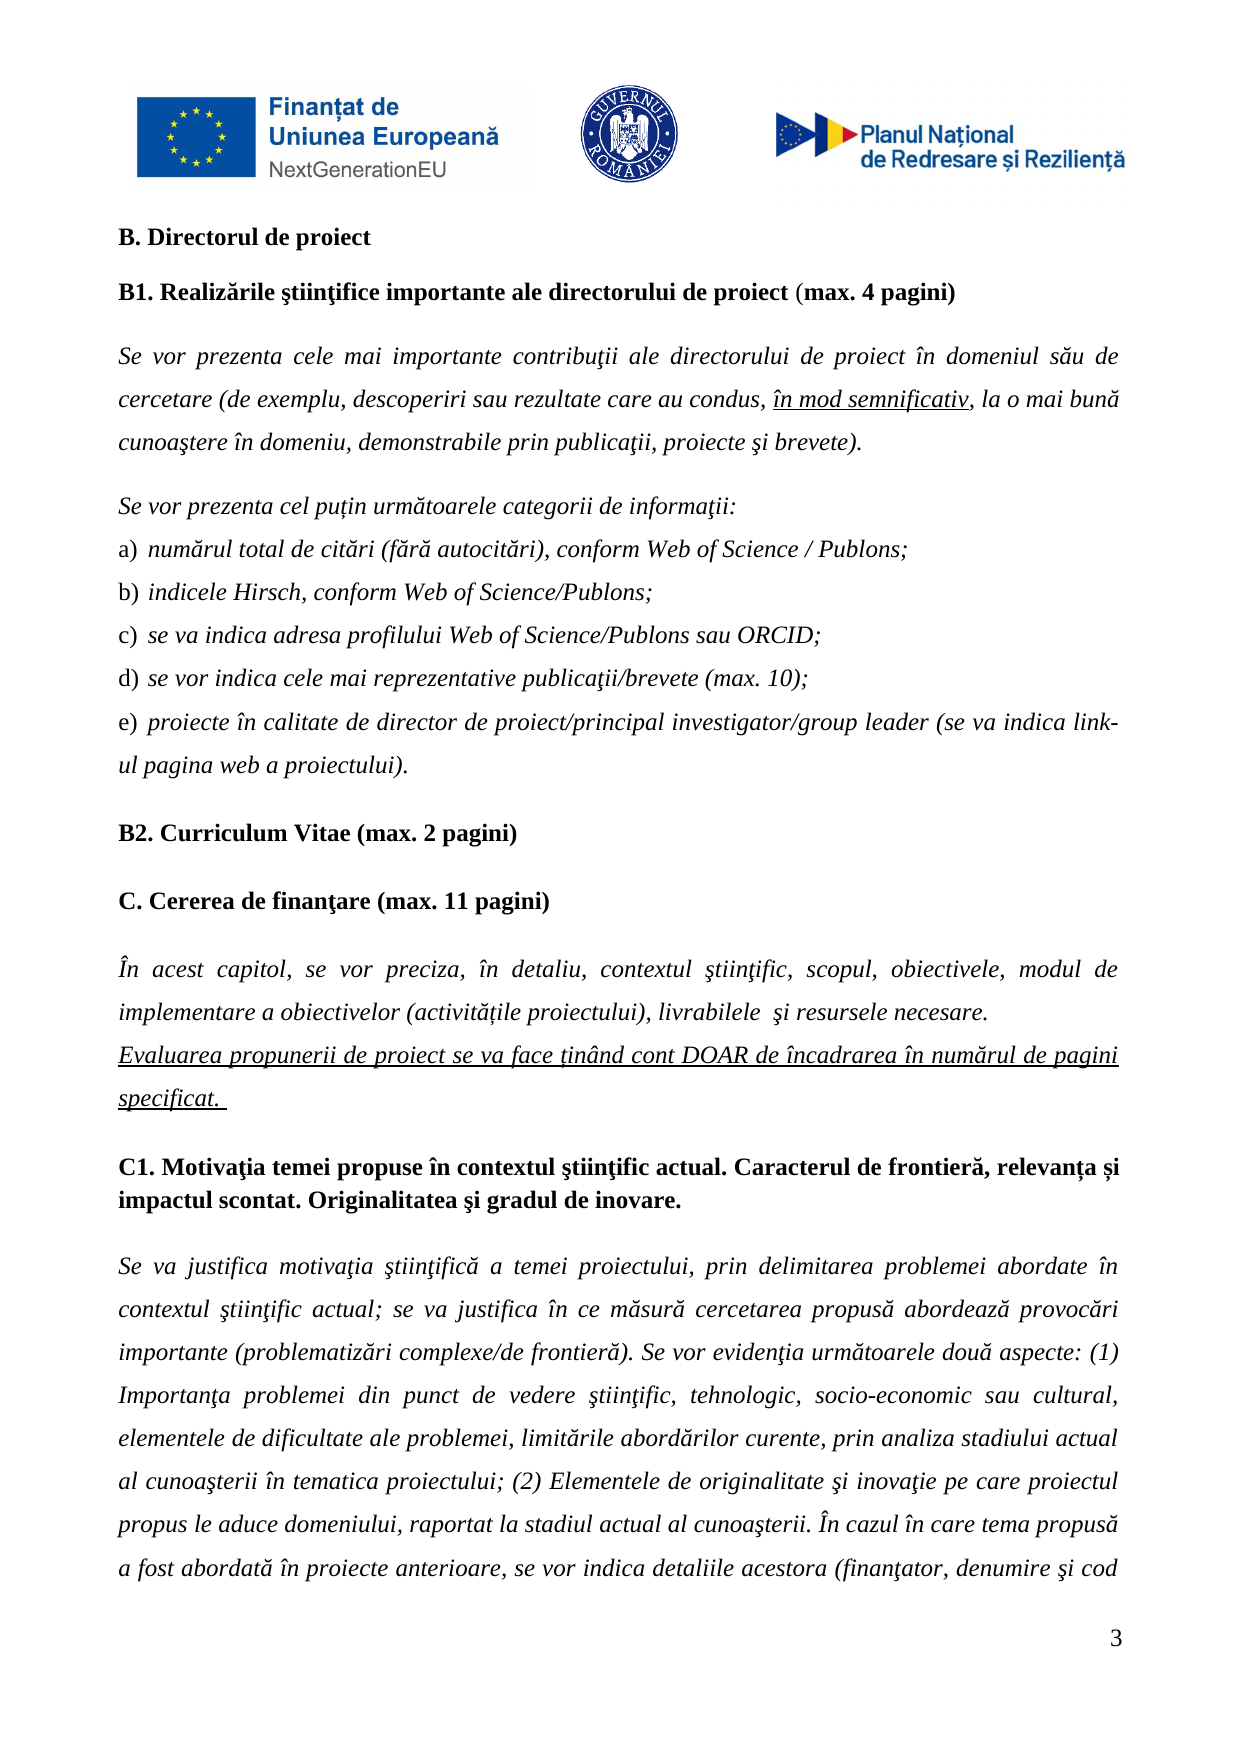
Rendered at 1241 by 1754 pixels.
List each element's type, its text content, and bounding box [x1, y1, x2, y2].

list proiecte în calitate de director de proiect/principal investigator/group leader (se va indica link-ul pagina web a proiectului). [118, 707, 1122, 778]
list numărul total de citări (fără autocitări), conform Web of Science / Publons; [118, 534, 1122, 563]
picture [761, 63, 1140, 219]
picture [128, 85, 534, 187]
text B. Directorul de proiect [118, 222, 1122, 250]
picture [576, 80, 685, 184]
text Se vor prezenta cele mai importante contribuţii ale directorului de proiect în domeniul său de cercetare (de exemplu, descoperiri sau rezultate care au condus, în mod semnificativ, la o mai bună cunoaştere în domeniu, demonstrabile prin publicaţii, proiecte şi brevete). [118, 341, 1122, 456]
list indicele Hirsch, conform Web of Science/Publons; [118, 577, 1122, 606]
list se va indica adresa profilului Web of Science/Publons sau ORCID; [118, 620, 1122, 649]
text B2. Curriculum Vitae (max. 2 pagini) [118, 818, 1122, 847]
text C1. Motivaţia temei propuse în contextul ştiinţific actual. Caracterul de frontieră, relevanța și impactul scontat. Originalitatea şi gradul de inovare. [118, 1152, 1122, 1213]
text Se vor prezenta cel puțin următoarele categorii de informaţii: [118, 491, 1122, 520]
text C. Cererea de finanţare (max. 11 pagini) [118, 886, 1122, 915]
list se vor indica cele mai reprezentative publicaţii/brevete (max. 10); [118, 663, 1122, 692]
text În acest capitol, se vor preciza, în detaliu, contextul ştiinţific, scopul, obiectivele, modul de implementare a obiectivelor (activitățile proiectului), livrabilele şi resursele necesare. [118, 954, 1122, 1026]
text Evaluarea propunerii de proiect se va face ținând cont DOAR de încadrarea în numărul de pagini specificat. [118, 1040, 1122, 1112]
text B1. Realizările ştiinţifice importante ale directorului de proiect (max. 4 pagini) [118, 277, 1122, 306]
